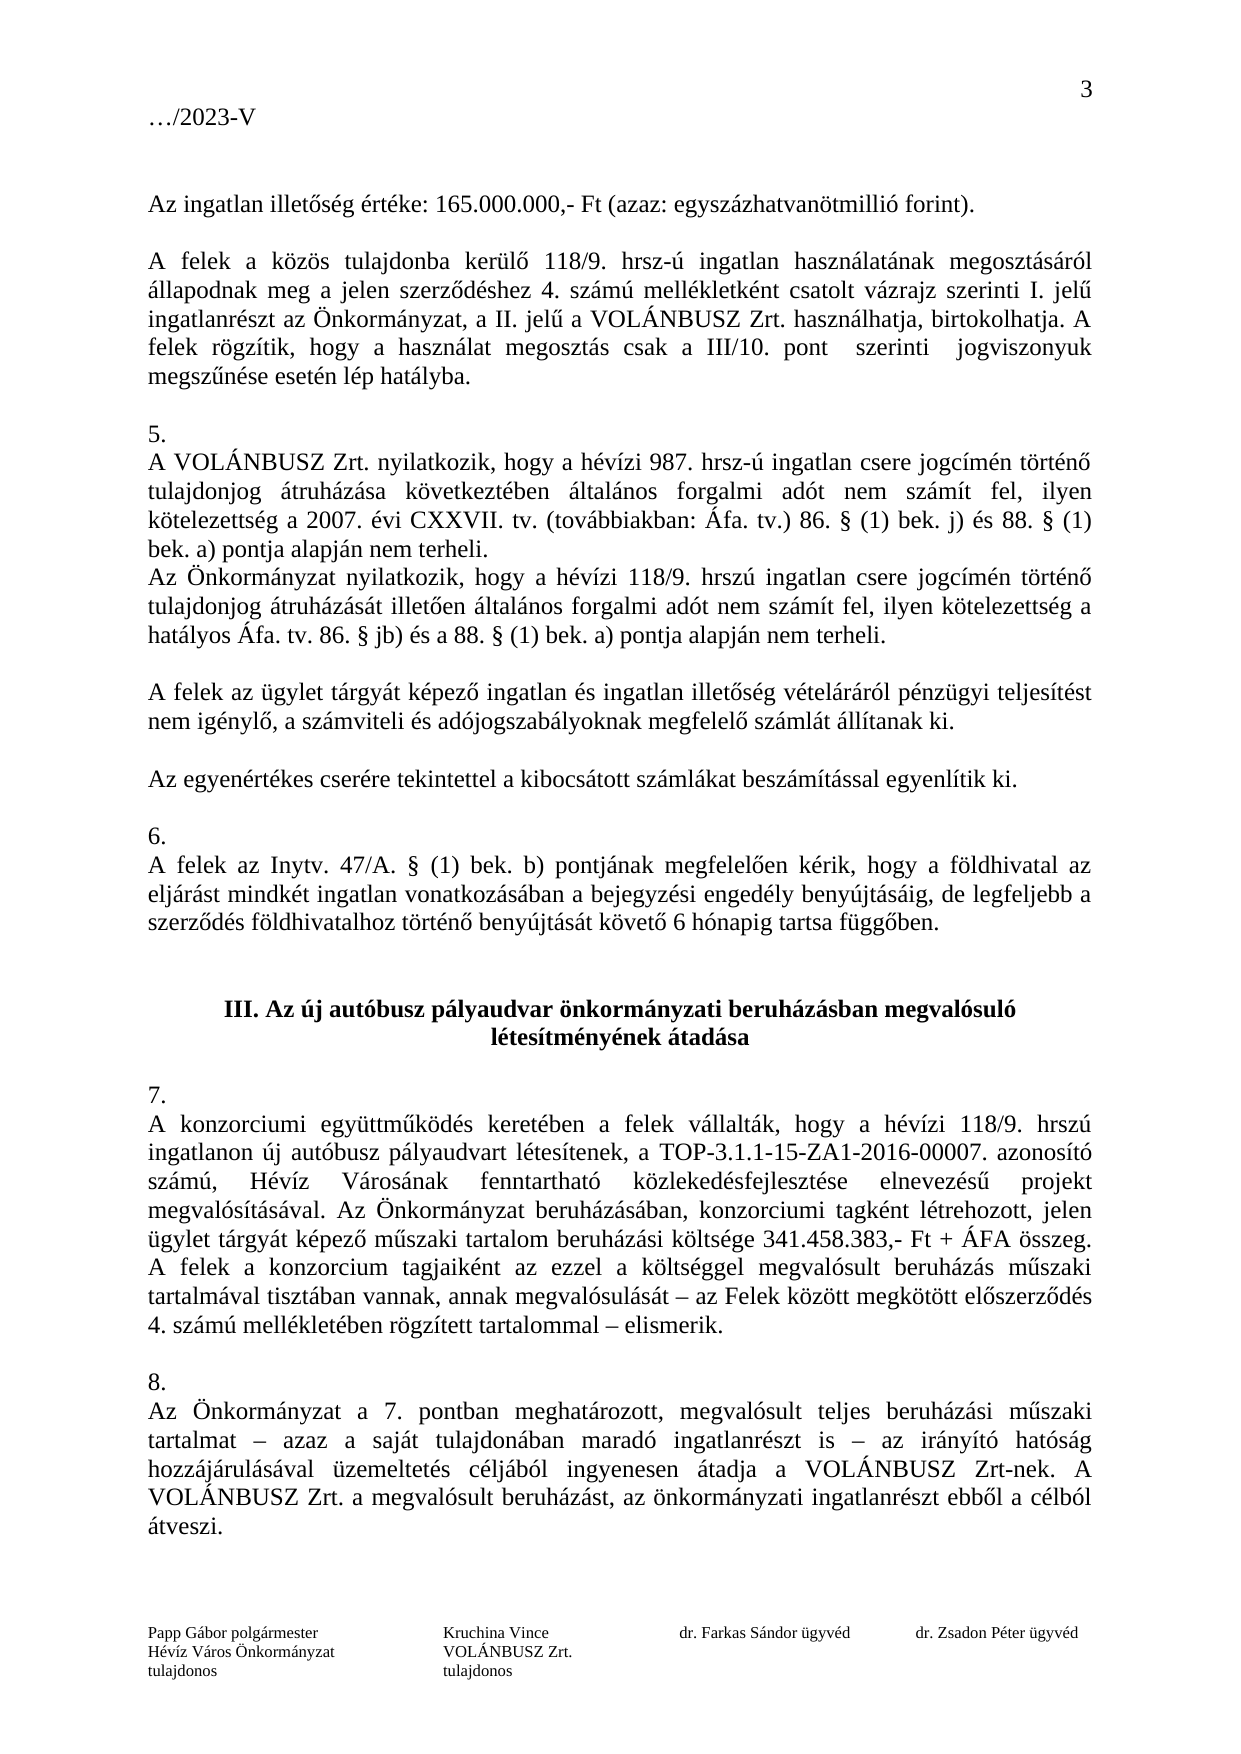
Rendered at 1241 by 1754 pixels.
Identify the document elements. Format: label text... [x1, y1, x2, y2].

text 7. [148, 1080, 1093, 1109]
text Az Önkormányzat nyilatkozik, hogy a hévízi 118/9. hrszú ingatlan csere jogcímén történő tulajdonjog átruházását illetően általános forgalmi adót nem számít fel, ilyen kötelezettség a hatályos Áfa. tv. 86. § jb) és a 88. § (1) bek. a) pontja alapján nem terheli. [148, 562, 1093, 649]
text A VOLÁNBUSZ Zrt. nyilatkozik, hogy a hévízi 987. hrsz-ú ingatlan csere jogcímén történő tulajdonjog átruházása következtében általános forgalmi adót nem számít fel, ilyen kötelezettség a 2007. évi CXXVII. tv. (továbbiakban: Áfa. tv.) 86. § (1) bek. j) és 88. § (1) bek. a) pontja alapján nem terheli. [148, 447, 1093, 562]
text III. Az új autóbusz pályaudvar önkormányzati beruházásban megvalósuló létesítményének átadása [148, 994, 1093, 1051]
text Az ingatlan illetőség értéke: 165.000.000,- Ft (azaz: egyszázhatvanötmillió forint). [148, 189, 1093, 217]
text 5. [148, 419, 1093, 447]
text A felek a közös tulajdonba kerülő 118/9. hrsz-ú ingatlan használatának megosztásáról állapodnak meg a jelen szerződéshez 4. számú mellékletként csatolt vázrajz szerinti I. jelű ingatlanrészt az Önkormányzat, a II. jelű a VOLÁNBUSZ Zrt. használhatja, birtokolhatja. A felek rögzítik, hogy a használat megosztás csak a III/10. pont szerinti jogviszonyuk megszűnése esetén lép hatályba. [148, 246, 1093, 390]
text 8. [148, 1367, 1093, 1396]
text A konzorciumi együttműködés keretében a felek vállalták, hogy a hévízi 118/9. hrszú ingatlanon új autóbusz pályaudvart létesítenek, a TOP-3.1.1-15-ZA1-2016-00007. azonosító számú, Hévíz Városának fenntartható közlekedésfejlesztése elnevezésű projekt megvalósításával. Az Önkormányzat beruházásában, konzorciumi tagként létrehozott, jelen ügylet tárgyát képező műszaki tartalom beruházási költsége 341.458.383,- Ft + ÁFA összeg. A felek a konzorcium tagjaiként az ezzel a költséggel megvalósult beruházás műszaki tartalmával tisztában vannak, annak megvalósulását – az Felek között megkötött előszerződés 4. számú mellékletében rögzített tartalommal – elismerik. [148, 1109, 1093, 1339]
text A felek az Inytv. 47/A. § (1) bek. b) pontjának megfelelően kérik, hogy a földhivatal az eljárást mindkét ingatlan vonatkozásában a bejegyzési engedély benyújtásáig, de legfeljebb a szerződés földhivatalhoz történő benyújtását követő 6 hónapig tartsa függőben. [148, 850, 1093, 936]
text Az Önkormányzat a 7. pontban meghatározott, megvalósult teljes beruházási műszaki tartalmat – azaz a saját tulajdonában maradó ingatlanrészt is – az irányító hatóság hozzájárulásával üzemeltetés céljából ingyenesen átadja a VOLÁNBUSZ Zrt-nek. A VOLÁNBUSZ Zrt. a megvalósult beruházást, az önkormányzati ingatlanrészt ebből a célból átveszi. [148, 1396, 1093, 1540]
text Az egyenértékes cserére tekintettel a kibocsátott számlákat beszámítással egyenlítik ki. [148, 764, 1093, 792]
text 6. [148, 821, 1093, 850]
text A felek az ügylet tárgyát képező ingatlan és ingatlan illetőség vételáráról pénzügyi teljesítést nem igénylő, a számviteli és adójogszabályoknak megfelelő számlát állítanak ki. [148, 677, 1093, 735]
